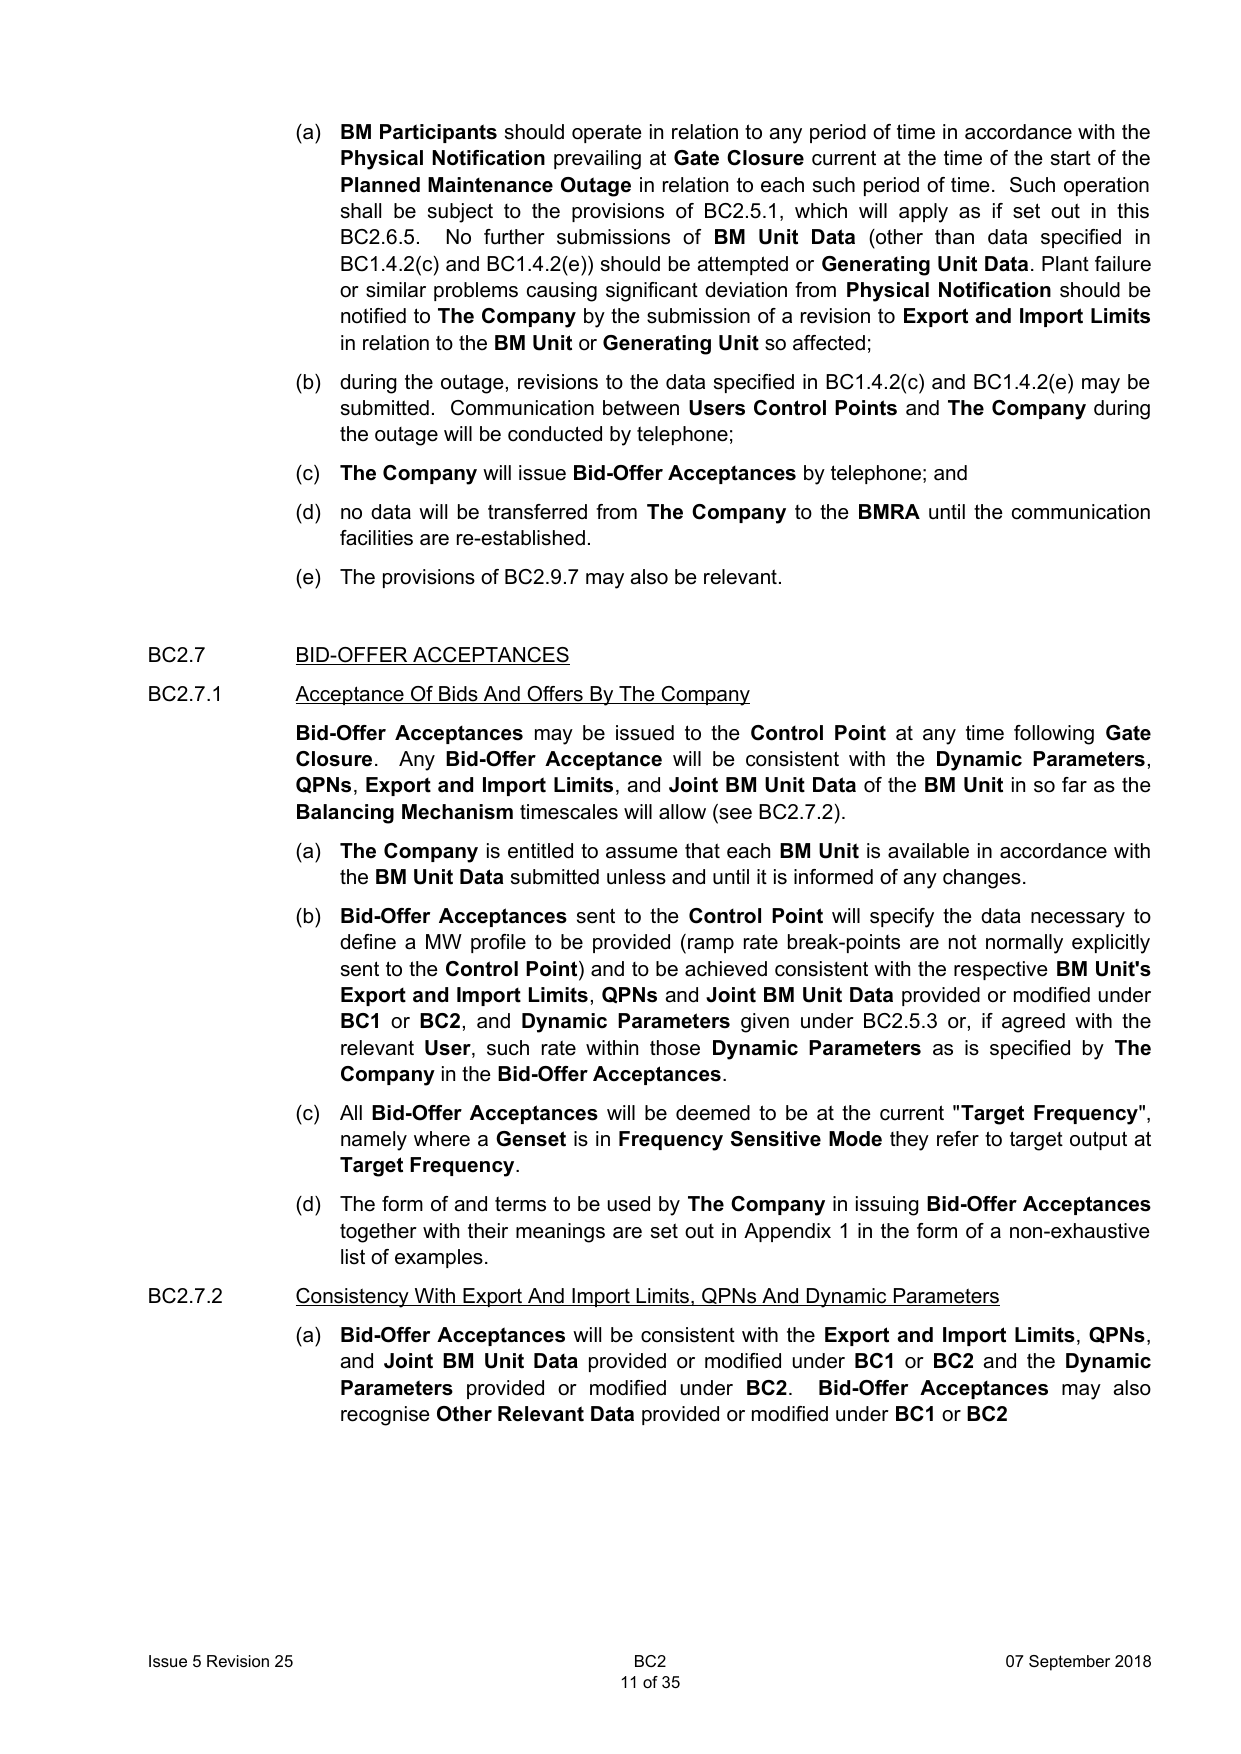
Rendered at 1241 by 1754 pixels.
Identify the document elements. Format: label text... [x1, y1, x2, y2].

text (a) BM Participants should operate in relation to any period of time in accordance with the Physical Notification prevailing at Gate Closure current at the time of the start of the Planned Maintenance Outage in relation to each such period of time. Such operation shall be subject to the provisions of BC2.5.1, which will apply as if set out in this BC2.6.5. No further submissions of BM Unit Data (other than data specified in BC1.4.2(c) and BC1.4.2(e)) should be attempted or Generating Unit Data. Plant failure or similar problems causing significant deviation from Physical Notification should be notified to The Company by the submission of a revision to Export and Import Limits in relation to the BM Unit or Generating Unit so affected; [295, 120, 1152, 354]
text (c) All Bid-Offer Acceptances will be deemed to be at the current "Target Frequency", namely where a Genset is in Frequency Sensitive Mode they refer to target output at Target Frequency. [295, 1101, 1152, 1177]
text (c) The Company will issue Bid-Offer Acceptances by telephone; and [295, 461, 1152, 485]
text (a) The Company is entitled to assume that each BM Unit is available in accordance with the BM Unit Data submitted unless and until it is informed of any changes. [295, 838, 1152, 889]
text BC2.7 BID-OFFER ACCEPTANCES [148, 643, 1152, 667]
text (b) Bid-Offer Acceptances sent to the Control Point will specify the data necessary to define a MW profile to be provided (ramp rate break-points are not normally explicitly sent to the Control Point) and to be achieved consistent with the respective BM Unit's Export and Import Limits, QPNs and Joint BM Unit Data provided or modified under BC1 or BC2, and Dynamic Parameters given under BC2.5.3 or, if agreed with the relevant User, such rate within those Dynamic Parameters as is specified by The Company in the Bid-Offer Acceptances. [295, 904, 1152, 1086]
text (b) during the outage, revisions to the data specified in BC1.4.2(c) and BC1.4.2(e) may be submitted. Communication between Users Control Points and The Company during the outage will be conducted by telephone; [295, 369, 1152, 446]
text (e) The provisions of BC2.9.7 may also be relevant. [295, 565, 1152, 589]
text Bid-Offer Acceptances may be issued to the Control Point at any time following Gate Closure. Any Bid-Offer Acceptance will be consistent with the Dynamic Parameters, QPNs, Export and Import Limits, and Joint BM Unit Data of the BM Unit in so far as the Balancing Mechanism timescales will allow (see BC2.7.2). [148, 721, 1152, 823]
text BC2.7.1 Acceptance Of Bids And Offers By The Company [148, 682, 1152, 706]
text (d) no data will be transferred from The Company to the BMRA until the communication facilities are re-established. [295, 500, 1152, 550]
text BC2.7.2 Consistency With Export And Import Limits, QPNs And Dynamic Parameters [148, 1284, 1152, 1308]
text (a) Bid-Offer Acceptances will be consistent with the Export and Import Limits, QPNs, and Joint BM Unit Data provided or modified under BC1 or BC2 and the Dynamic Parameters provided or modified under BC2. Bid-Offer Acceptances may also recognise Other Relevant Data provided or modified under BC1 or BC2 [295, 1323, 1152, 1426]
text (d) The form of and terms to be used by The Company in issuing Bid-Offer Acceptances together with their meanings are set out in Appendix 1 in the form of a non-exhaustive list of examples. [295, 1192, 1152, 1269]
